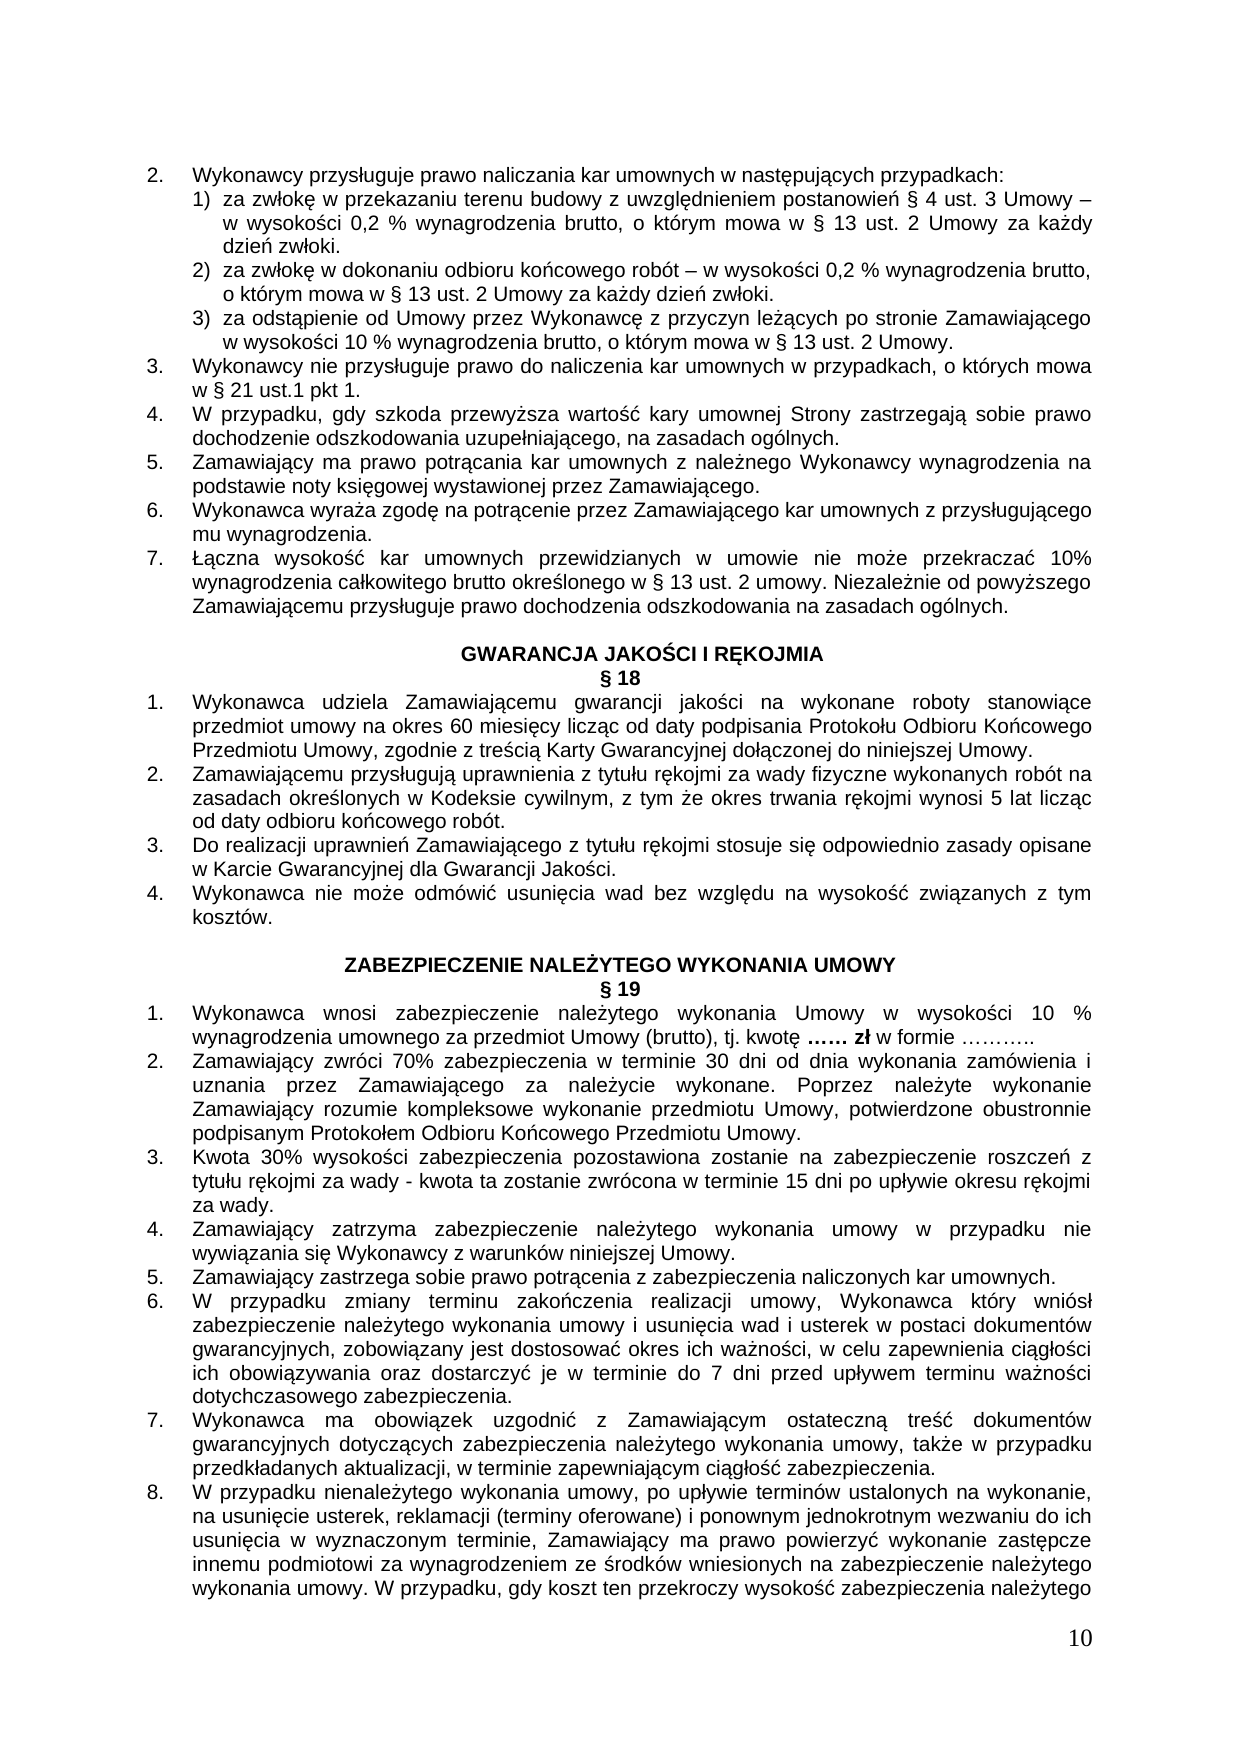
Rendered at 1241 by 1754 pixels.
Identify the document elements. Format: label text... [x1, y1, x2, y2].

list Zamawiający zatrzyma zabezpieczenie należytego wykonania umowy w przypadku nie wywiązania się Wykonawcy z warunków niniejszej Umowy. [147, 1217, 1093, 1264]
list Zamawiający ma prawo potrącania kar umownych z należnego Wykonawcy wynagrodzenia na podstawie noty księgowej wystawionej przez Zamawiającego. [146, 450, 1093, 498]
list za odstąpienie od Umowy przez Wykonawcę z przyczyn leżących po stronie Zamawiającego w wysokości 10 % wynagrodzenia brutto, o którym mowa w § 13 ust. 2 Umowy. [192, 306, 1093, 354]
list za zwłokę w dokonaniu odbioru końcowego robót – w wysokości 0,2 % wynagrodzenia brutto, o którym mowa w § 13 ust. 2 Umowy za każdy dzień zwłoki. [192, 258, 1093, 306]
list Łączna wysokość kar umownych przewidzianych w umowie nie może przekraczać 10% wynagrodzenia całkowitego brutto określonego w § 13 ust. 2 umowy. Niezależnie od powyższego Zamawiającemu przysługuje prawo dochodzenia odszkodowania na zasadach ogólnych. [146, 546, 1093, 618]
list Wykonawca wnosi zabezpieczenie należytego wykonania Umowy w wysokości 10 % wynagrodzenia umownego za przedmiot Umowy (brutto), tj. kwotę …… zł w formie ……….. [147, 1001, 1093, 1049]
text § 18 [148, 666, 1093, 689]
text § 19 [148, 977, 1093, 1001]
list Zamawiający zastrzega sobie prawo potrącenia z zabezpieczenia naliczonych kar umownych. [147, 1264, 1093, 1288]
list Wykonawca udziela Zamawiającemu gwarancji jakości na wykonane roboty stanowiące przedmiot umowy na okres 60 miesięcy licząc od daty podpisania Protokołu Odbioru Końcowego Przedmiotu Umowy, zgodnie z treścią Karty Gwarancyjnej dołączonej do niniejszej Umowy. [147, 689, 1093, 761]
list Do realizacji uprawnień Zamawiającego z tytułu rękojmi stosuje się odpowiednio zasady opisane w Karcie Gwarancyjnej dla Gwarancji Jakości. [147, 833, 1093, 881]
list za zwłokę w przekazaniu terenu budowy z uwzględnieniem postanowień § 4 ust. 3 Umowy – w wysokości 0,2 % wynagrodzenia brutto, o którym mowa w § 13 ust. 2 Umowy za każdy dzień zwłoki. [192, 186, 1093, 258]
list Wykonawcy przysługuje prawo naliczania kar umownych w następujących przypadkach: [147, 162, 1093, 186]
list Wykonawcy nie przysługuje prawo do naliczenia kar umownych w przypadkach, o których mowa w § 21 ust.1 pkt 1. [146, 354, 1093, 402]
list W przypadku, gdy szkoda przewyższa wartość kary umownej Strony zastrzegają sobie prawo dochodzenie odszkodowania uzupełniającego, na zasadach ogólnych. [146, 402, 1093, 450]
list W przypadku zmiany terminu zakończenia realizacji umowy, Wykonawca który wniósł zabezpieczenie należytego wykonania umowy i usunięcia wad i usterek w postaci dokumentów gwarancyjnych, zobowiązany jest dostosować okres ich ważności, w celu zapewnienia ciągłości ich obowiązywania oraz dostarczyć je w terminie do 7 dni przed upływem terminu ważności dotychczasowego zabezpieczenia. [147, 1288, 1093, 1408]
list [147, 1480, 1093, 1600]
list Zamawiającemu przysługują uprawnienia z tytułu rękojmi za wady fizyczne wykonanych robót na zasadach określonych w Kodeksie cywilnym, z tym że okres trwania rękojmi wynosi 5 lat licząc od daty odbioru końcowego robót. [147, 761, 1093, 833]
text ZABEZPIECZENIE NALEŻYTEGO WYKONANIA UMOWY [148, 953, 1093, 977]
list Zamawiający zwróci 70% zabezpieczenia w terminie 30 dni od dnia wykonania zamówienia i uznania przez Zamawiającego za należycie wykonane. Poprzez należyte wykonanie Zamawiający rozumie kompleksowe wykonanie przedmiotu Umowy, potwierdzone obustronnie podpisanym Protokołem Odbioru Końcowego Przedmiotu Umowy. [147, 1049, 1093, 1145]
list Wykonawca ma obowiązek uzgodnić z Zamawiającym ostateczną treść dokumentów gwarancyjnych dotyczących zabezpieczenia należytego wykonania umowy, także w przypadku przedkładanych aktualizacji, w terminie zapewniającym ciągłość zabezpieczenia. [147, 1408, 1093, 1480]
text GWARANCJA JAKOŚCI I RĘKOJMIA [192, 642, 1093, 666]
list Wykonawca nie może odmówić usunięcia wad bez względu na wysokość związanych z tym kosztów. [147, 881, 1093, 929]
list Wykonawca wyraża zgodę na potrącenie przez Zamawiającego kar umownych z przysługującego mu wynagrodzenia. [146, 498, 1093, 546]
list Kwota 30% wysokości zabezpieczenia pozostawiona zostanie na zabezpieczenie roszczeń z tytułu rękojmi za wady - kwota ta zostanie zwrócona w terminie 15 dni po upływie okresu rękojmi za wady. [147, 1145, 1093, 1217]
